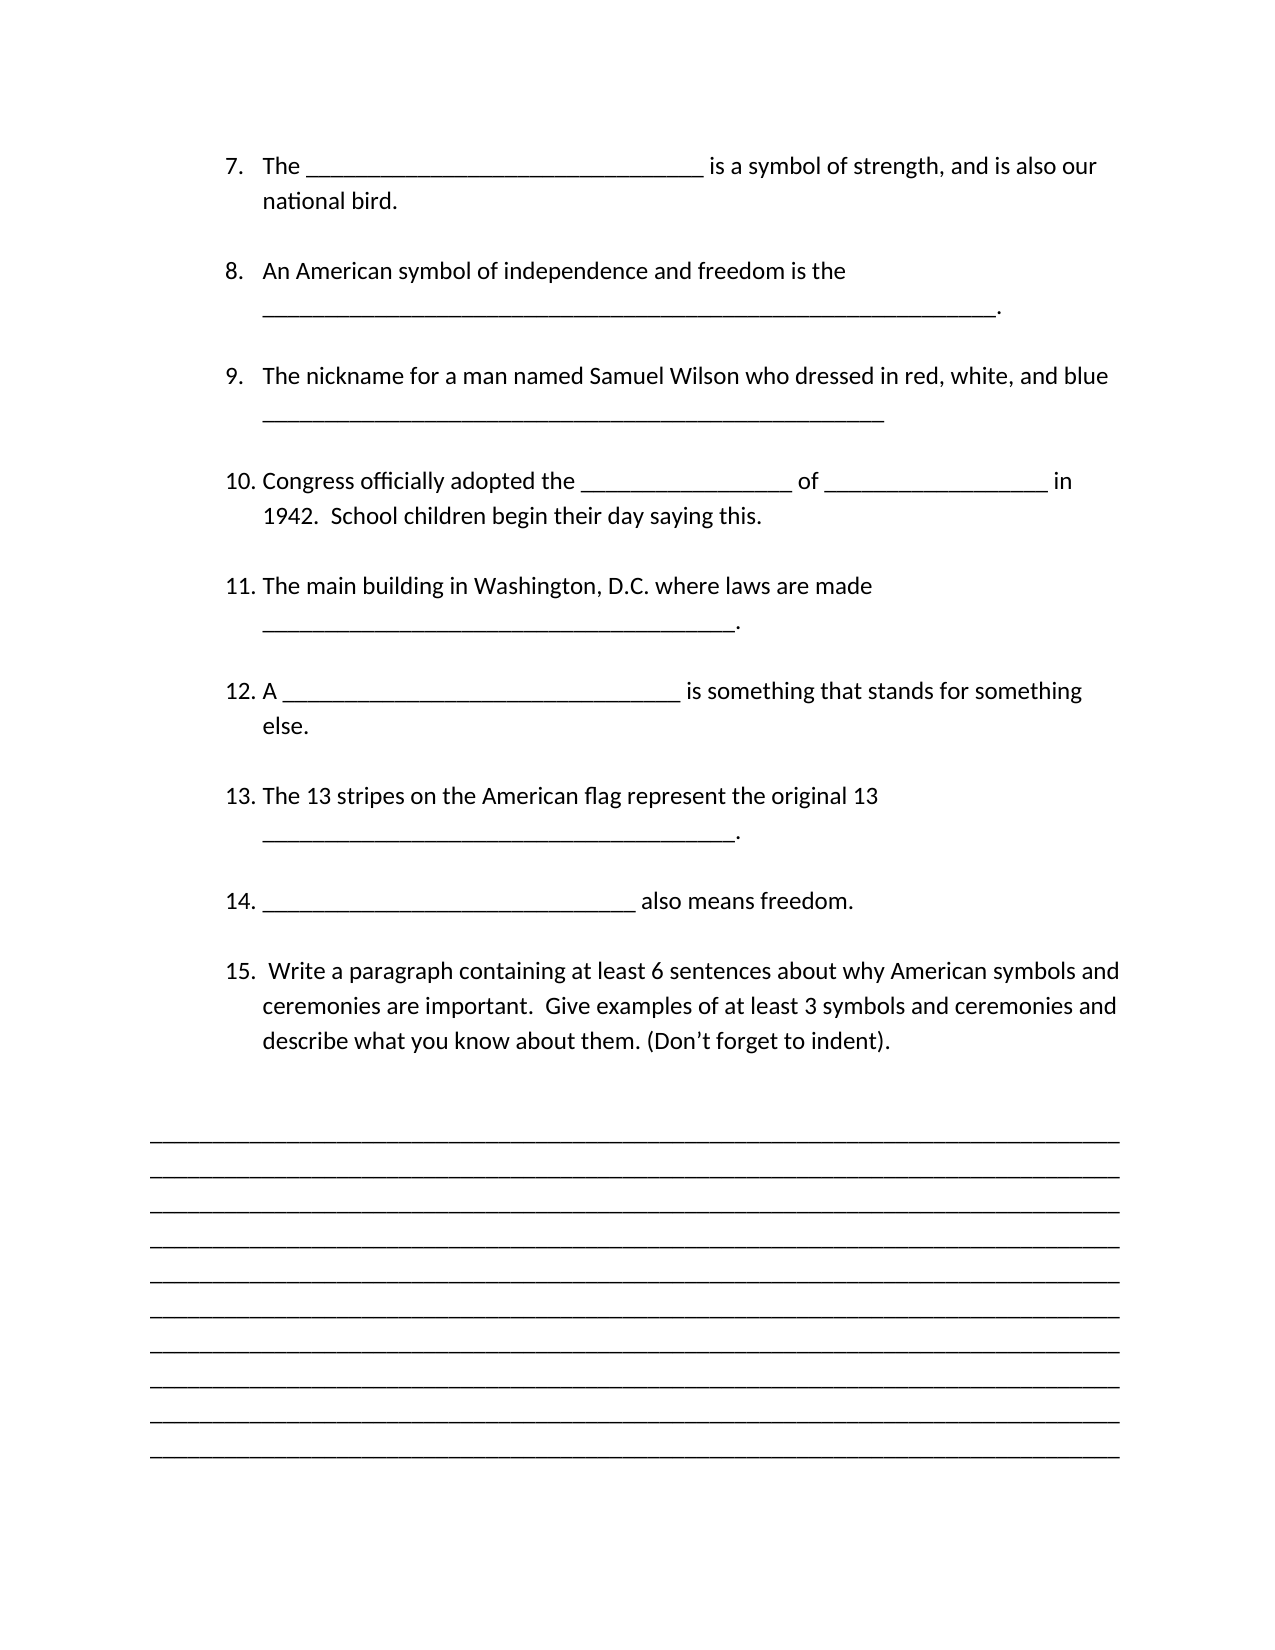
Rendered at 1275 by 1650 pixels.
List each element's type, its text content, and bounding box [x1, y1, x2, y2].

list A ________________________________ is something that stands for something else. [225, 675, 1125, 741]
list The main building in Washington, D.C. where laws are made ______________________________________. [225, 570, 1125, 636]
list The 13 stripes on the American flag represent the original 13 ______________________________________. [225, 780, 1125, 846]
list Write a paragraph containing at least 6 sentences about why American symbols and ceremonies are important. Give examples of at least 3 symbols and ceremonies and describe what you know about them. (Don’t forget to indent). [225, 955, 1125, 1056]
list The ________________________________ is a symbol of strength, and is also our national bird. [225, 150, 1125, 216]
list An American symbol of independence and freedom is the ___________________________________________________________. [225, 255, 1125, 321]
list ______________________________ also means freedom. [225, 885, 1125, 916]
list The nickname for a man named Samuel Wilson who dressed in red, white, and blue __________________________________________________ [225, 360, 1125, 426]
text ____________________________________________________________________________________________________________________________________________________________________________________________________________________________________________________________________________________________________________________________________________________________________________________________________________________________________________________________________________________________________________________________________________________________________________________________________________________________________________________________________________________________________________________________________________________________________________________________________________ [150, 1116, 1125, 1461]
list Congress officially adopted the _________________ of __________________ in 1942. School children begin their day saying this. [225, 465, 1125, 531]
